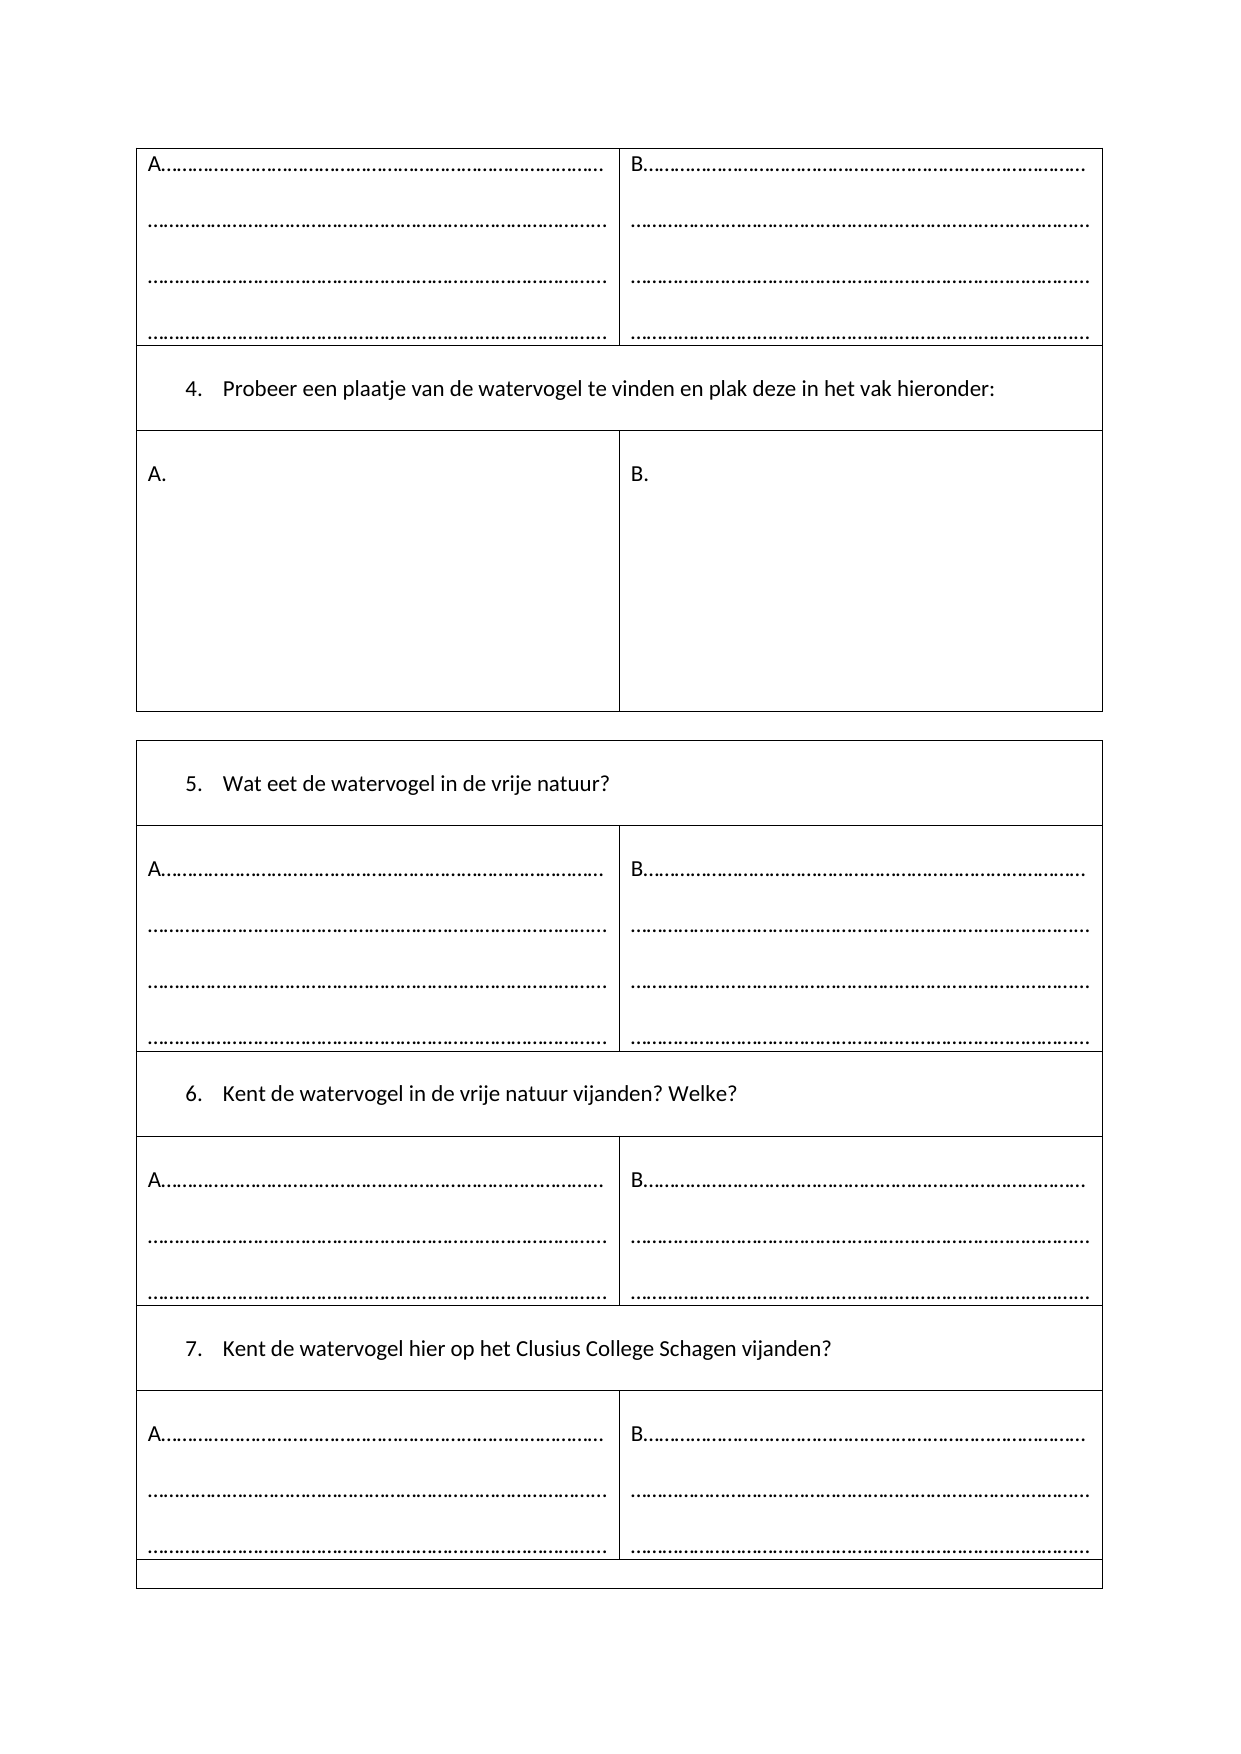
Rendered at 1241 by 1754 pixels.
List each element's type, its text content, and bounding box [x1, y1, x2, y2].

table_cell B………………………………………………………………………… …………………………………………………………………………... …………………………………………………………………………... …………………………………………………………………………... [620, 826, 1102, 1051]
table_cell B. [620, 431, 1102, 711]
table_header Wat eet de watervogel in de vrije natuur? [137, 741, 1102, 825]
table_cell B………………………………………………………………………… …………………………………………………………………………... …………………………………………………………………………... [620, 1391, 1102, 1559]
table_cell B………………………………………………………………………… …………………………………………………………………………... …………………………………………………………………………... [620, 1137, 1102, 1305]
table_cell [620, 149, 1102, 345]
table_cell A………………………………………………………………………… …………………………………………………………………………... …………………………………………………………………………... [137, 1137, 619, 1305]
table_cell Probeer een plaatje van de watervogel te vinden en plak deze in het vak hieronder: [137, 346, 1102, 430]
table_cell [137, 1560, 1102, 1588]
table_cell Kent de watervogel in de vrije natuur vijanden? Welke? [137, 1052, 1102, 1136]
table_cell A. [137, 431, 619, 711]
table_cell A………………………………………………………………………… …………………………………………………………………………... …………………………………………………………………………... [137, 1391, 619, 1559]
table_cell A………………………………………………………………………… …………………………………………………………………………... …………………………………………………………………………... …………………………………………………………………………... [137, 826, 619, 1051]
table_cell Kent de watervogel hier op het Clusius College Schagen vijanden? [137, 1306, 1102, 1390]
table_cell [137, 149, 619, 345]
